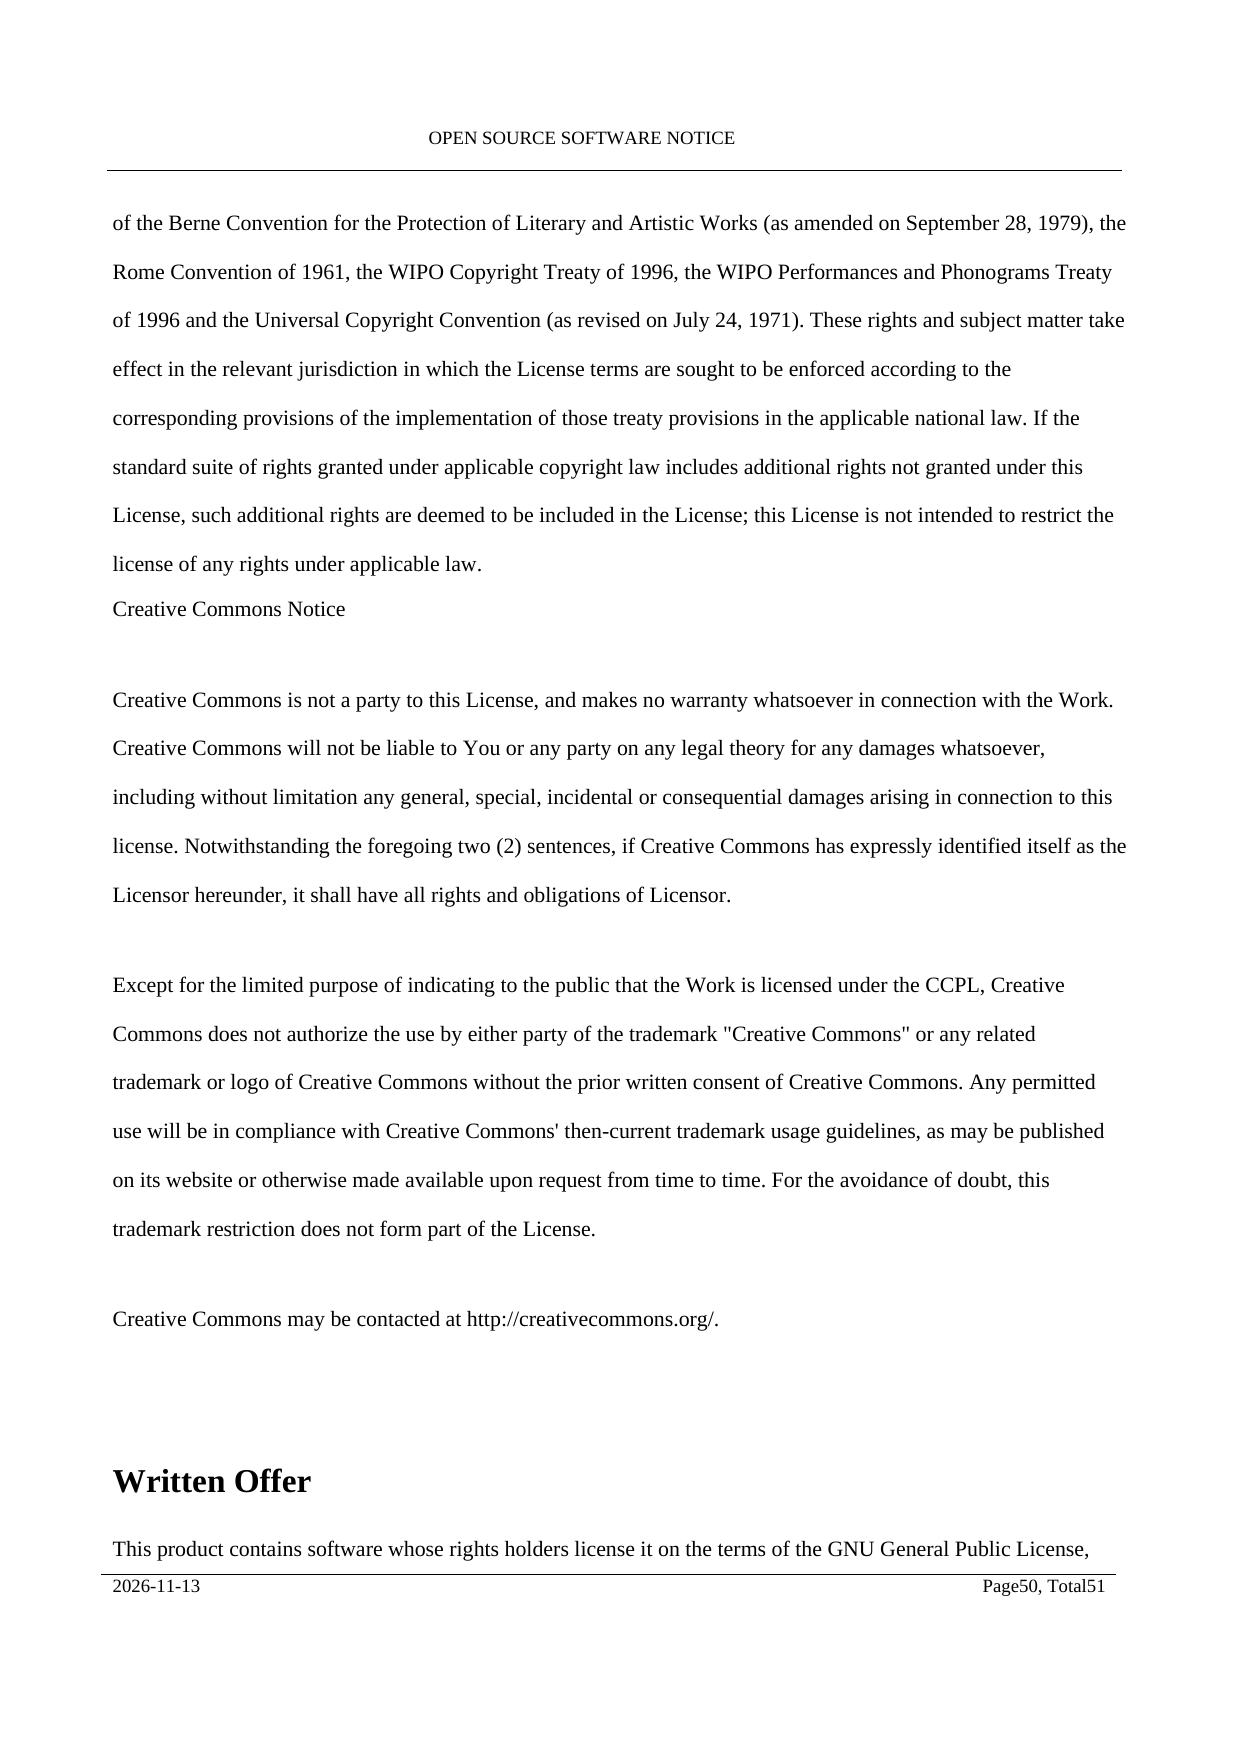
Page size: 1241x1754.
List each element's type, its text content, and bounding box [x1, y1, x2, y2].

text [112, 1532, 1128, 1565]
text Written Offer [112, 1448, 1128, 1513]
text Creative Commons is not a party to this License, and makes no warranty whatsoever in connection with the Work. Creative Commons will not be liable to You or any party on any legal theory for any damages whatsoever, including without limitation any general, special, incidental or consequential damages arising in connection to this license. Notwithstanding the foregoing two (2) sentences, if Creative Commons has expressly identified itself as the Licensor hereunder, it shall have all rights and obligations of Licensor. [112, 683, 1128, 910]
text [112, 206, 1128, 580]
text Creative Commons may be contacted at http://creativecommons.org/. [112, 1302, 1128, 1432]
text Except for the limited purpose of indicating to the public that the Work is licensed under the CCPL, Creative Commons does not authorize the use by either party of the trademark "Creative Commons" or any related trademark or logo of Creative Commons without the prior written consent of Creative Commons. Any permitted use will be in compliance with Creative Commons' then-current trademark usage guidelines, as may be published on its website or otherwise made available upon request from time to time. For the avoidance of doubt, this trademark restriction does not form part of the License. [112, 968, 1128, 1244]
text Creative Commons Notice [112, 593, 1128, 625]
